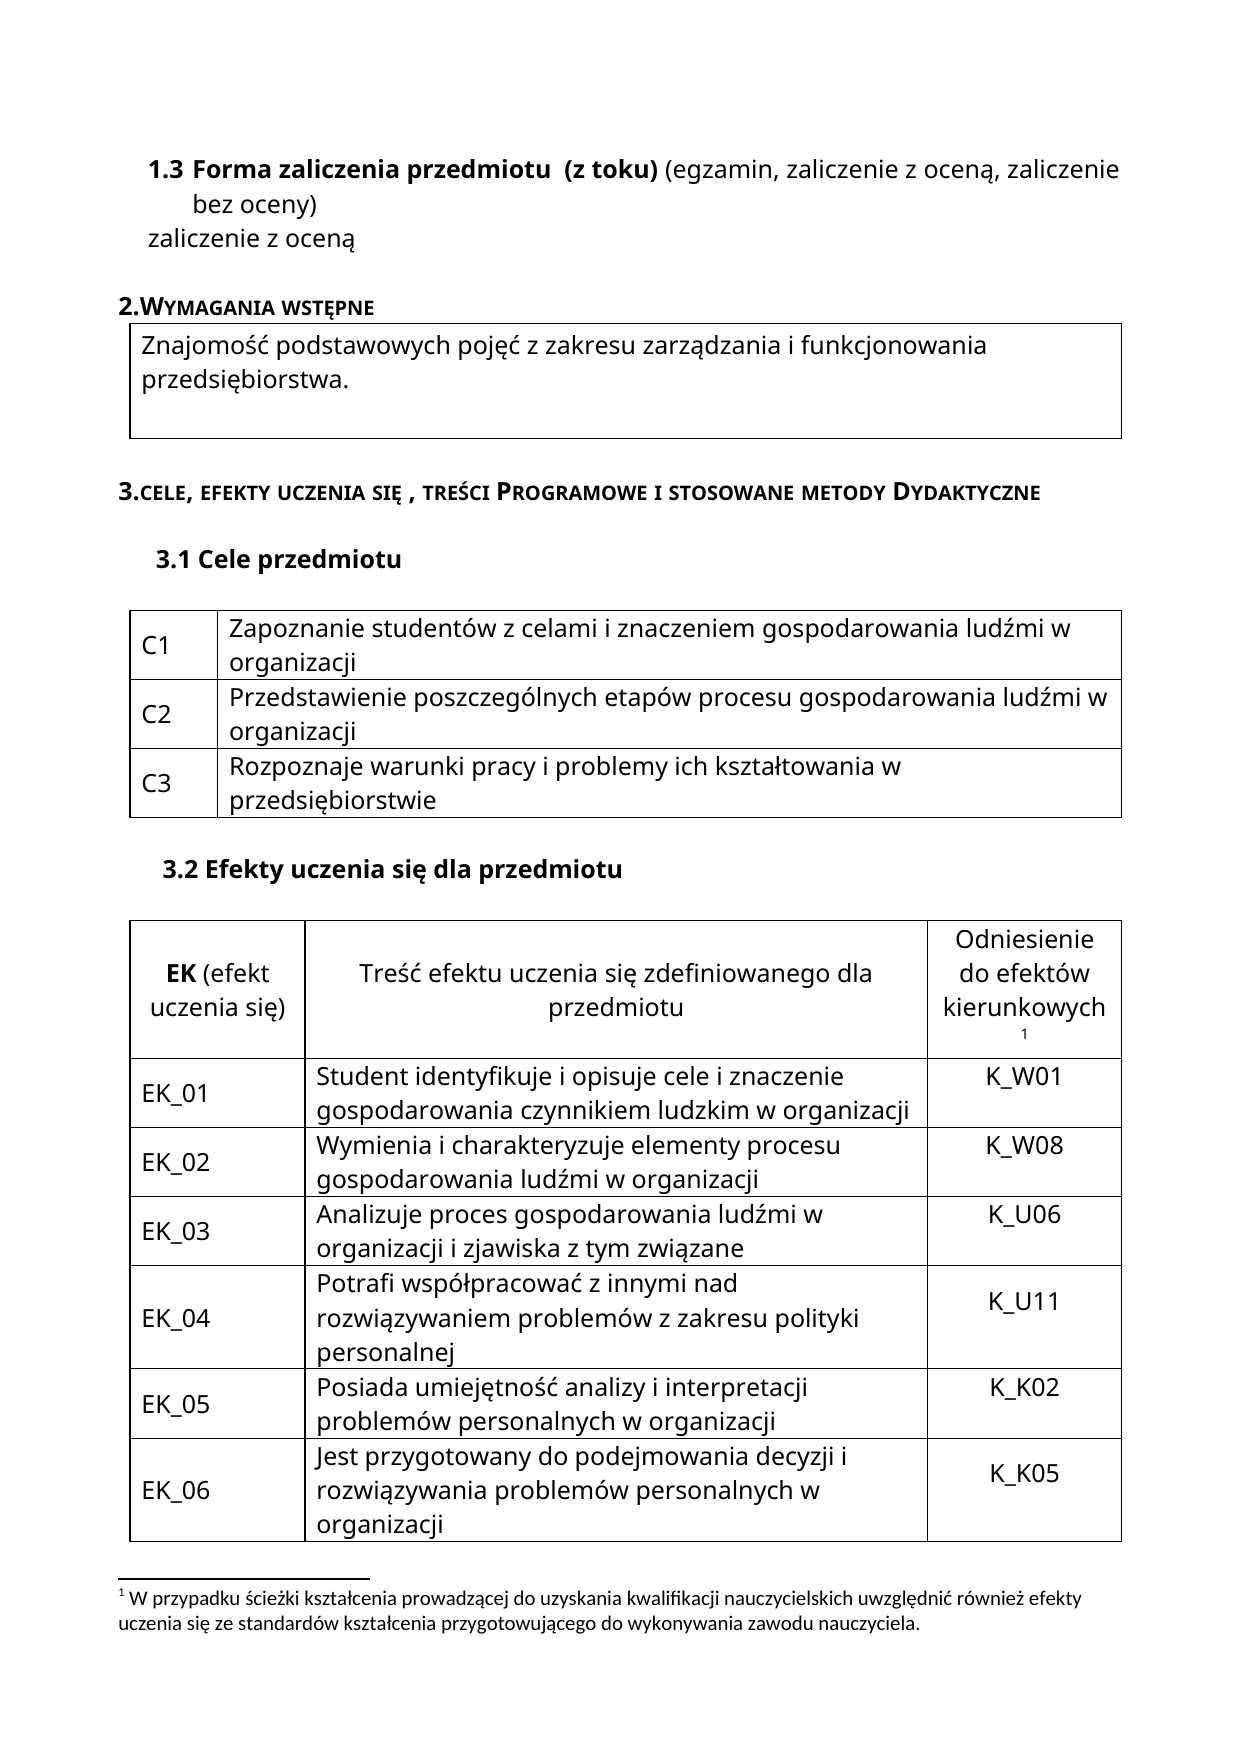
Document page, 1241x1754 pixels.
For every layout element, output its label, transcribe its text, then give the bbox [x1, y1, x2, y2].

table_cell EK_05 [131, 1369, 304, 1437]
table_cell Rozpoznaje warunki pracy i problemy ich kształtowania w przedsiębiorstwie [218, 749, 1121, 817]
text 2.Wymagania wstępne [118, 288, 1122, 322]
table_cell Student identyfikuje i opisuje cele i znaczenie gospodarowania czynnikiem ludzkim w organizacji [306, 1059, 927, 1127]
table_cell Posiada umiejętność analizy i interpretacji problemów personalnych w organizacji [306, 1369, 927, 1437]
table_cell K_K05 [928, 1439, 1121, 1541]
table_cell C3 [131, 749, 217, 817]
text zaliczenie z oceną [148, 220, 1122, 254]
table_cell K_W08 [928, 1128, 1121, 1196]
text 3.1 Cele przedmiotu [156, 541, 1122, 576]
table_cell C2 [131, 680, 217, 748]
table_cell EK_06 [131, 1439, 304, 1541]
table_cell EK_02 [131, 1128, 304, 1196]
table_cell K_K02 [928, 1369, 1121, 1437]
table_header Treść efektu uczenia się zdefiniowanego dla przedmiotu [306, 921, 927, 1058]
table_cell Analizuje proces gospodarowania ludźmi w organizacji i zjawiska z tym związane [306, 1197, 927, 1265]
table_cell EK_03 [131, 1197, 304, 1265]
table_cell Wymienia i charakteryzuje elementy procesu gospodarowania ludźmi w organizacji [306, 1128, 927, 1196]
table_cell Jest przygotowany do podejmowania decyzji i rozwiązywania problemów personalnych w organizacji [306, 1439, 927, 1541]
table_header Odniesienie do efektów kierunkowych [928, 921, 1121, 1058]
text 1.3 Forma zaliczenia przedmiotu (z toku) (egzamin, zaliczenie z oceną, zaliczenie bez oceny) [148, 152, 1122, 220]
table_cell Potrafi współpracować z innymi nad rozwiązywaniem problemów z zakresu polityki personalnej [306, 1266, 927, 1368]
table_cell K_U06 [928, 1197, 1121, 1265]
table_header C1 [131, 611, 217, 679]
table_cell K_U11 [928, 1266, 1121, 1368]
table_cell K_W01 [928, 1059, 1121, 1127]
text 3.cele, efekty uczenia się , treści Programowe i stosowane metody Dydaktyczne [118, 473, 1122, 507]
table_cell Przedstawienie poszczególnych etapów procesu gospodarowania ludźmi w organizacji [218, 680, 1121, 748]
table_header EK (efekt uczenia się) [131, 921, 304, 1058]
table_cell EK_04 [131, 1266, 304, 1368]
table_header Zapoznanie studentów z celami i znaczeniem gospodarowania ludźmi w organizacji [218, 611, 1121, 679]
table_cell EK_01 [131, 1059, 304, 1127]
text 3.2 Efekty uczenia się dla przedmiotu [162, 852, 1122, 886]
table_header Znajomość podstawowych pojęć z zakresu zarządzania i funkcjonowania przedsiębiorstwa. [131, 324, 1121, 438]
